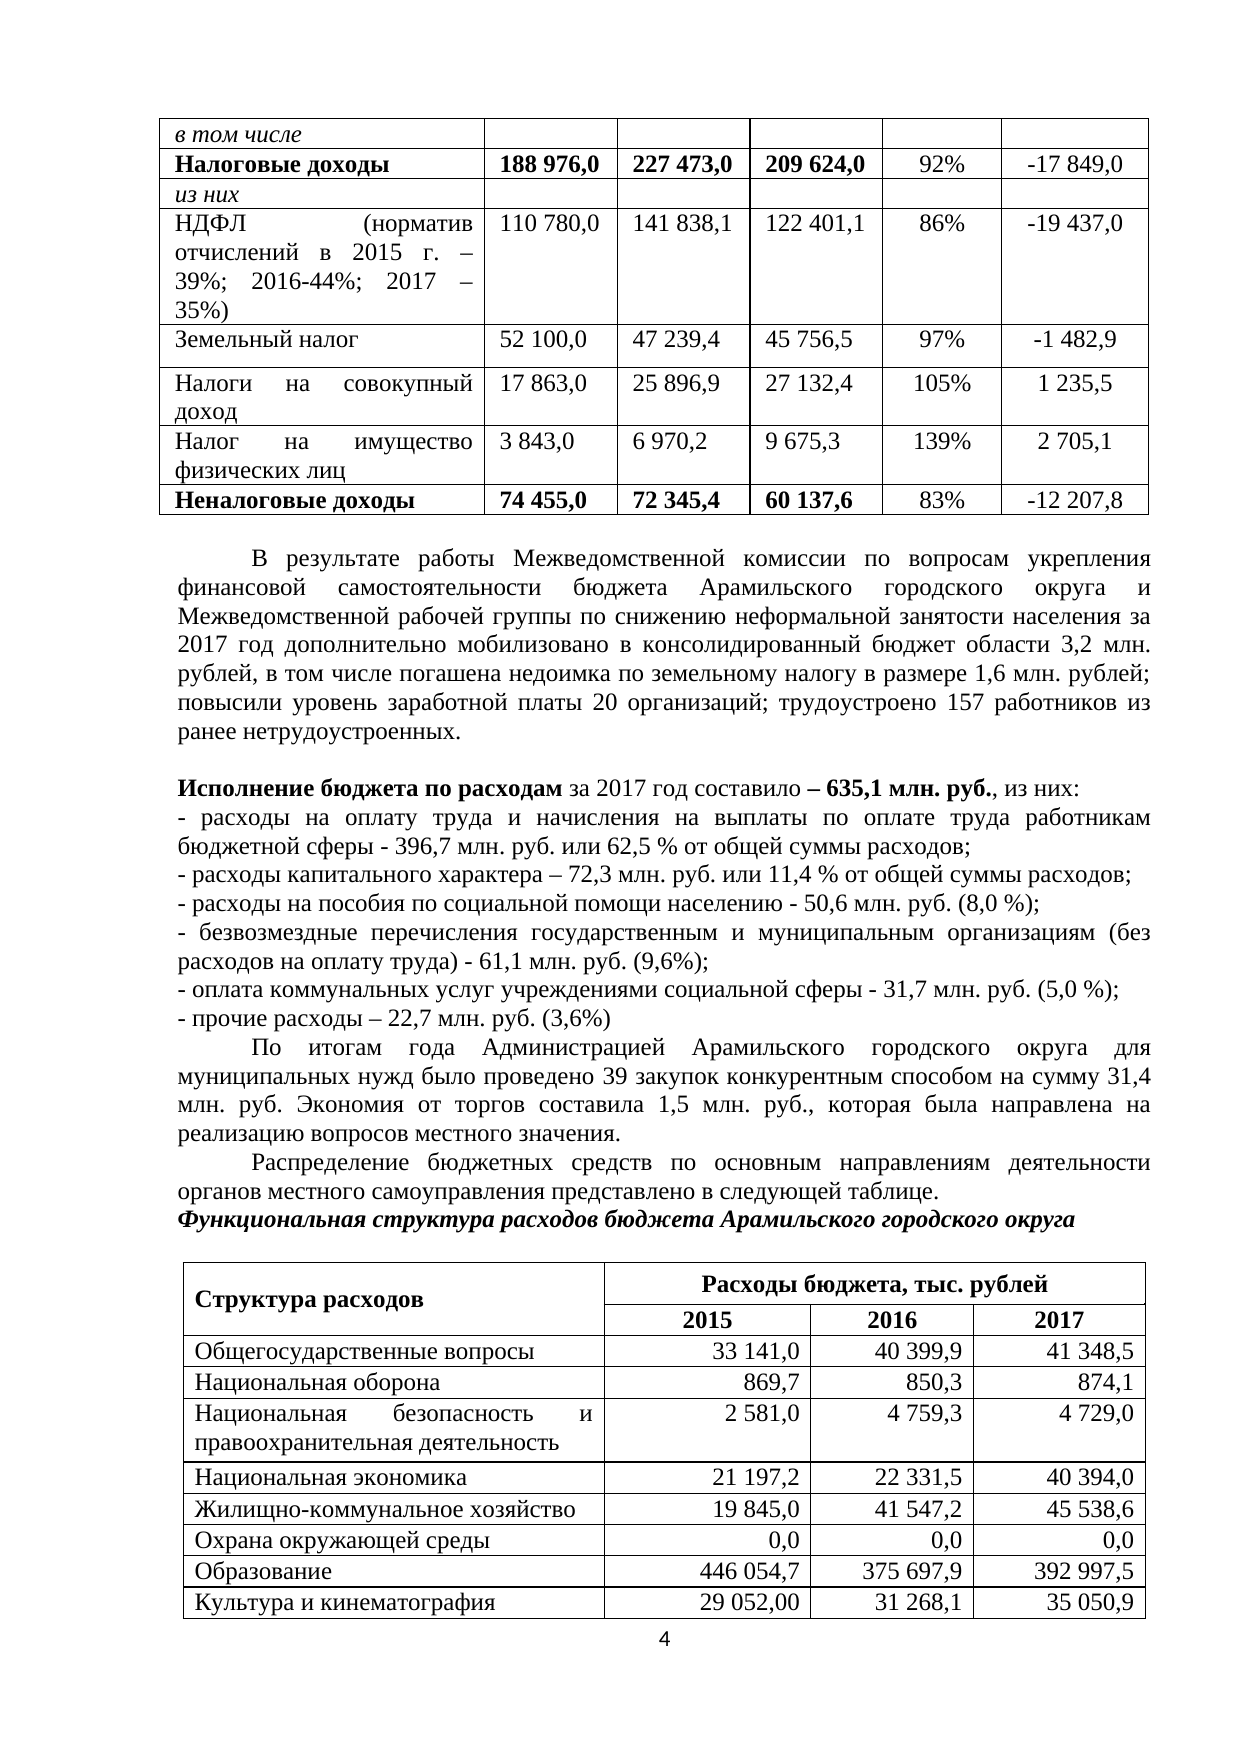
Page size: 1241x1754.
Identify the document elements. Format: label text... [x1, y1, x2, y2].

text - безвозмездные перечисления государственным и муниципальным организациям (без расходов на оплату труда) - 61,1 млн. руб. (9,6%); [177, 917, 1152, 974]
table_cell Неналоговые доходы [160, 485, 484, 513]
table_cell Культура и кинематография [184, 1588, 604, 1618]
text Функциональная структура расходов бюджета Арамильского городского округа [177, 1204, 1152, 1233]
text - расходы капитального характера – 72,3 млн. руб. или 11,4 % от общей суммы расходов; [177, 859, 1152, 888]
table_cell 17 863,0 [485, 368, 617, 425]
table_cell Национальная оборона [184, 1367, 604, 1397]
table_cell 209 624,0 [751, 149, 882, 178]
table_cell НДФЛ (норматив отчислений в 2015 г. – 39%; 2016-44%; 2017 – 35%) [160, 209, 484, 323]
table_header Структура расходов [184, 1263, 604, 1335]
table_cell 40 399,9 [811, 1336, 973, 1366]
table_cell 60 137,6 [751, 485, 882, 513]
table_cell Земельный налог [160, 325, 484, 367]
table_cell 35 050,9 [974, 1588, 1145, 1618]
table_cell 74 455,0 [485, 485, 617, 513]
table_cell 2015 [605, 1305, 810, 1335]
table_cell 122 401,1 [751, 209, 882, 323]
table_cell 2016 [811, 1305, 973, 1335]
table_cell 45 538,6 [974, 1494, 1145, 1524]
table_cell [751, 179, 882, 207]
table_cell -19 437,0 [1002, 209, 1148, 323]
table_cell -17 849,0 [1002, 149, 1148, 178]
table_cell 25 896,9 [618, 368, 749, 425]
table_cell 19 845,0 [605, 1494, 810, 1524]
text Исполнение бюджета по расходам за 2017 год составило – 635,1 млн. руб., из них: [177, 773, 1152, 802]
table_cell 4 759,3 [811, 1399, 973, 1461]
table_cell 105% [883, 368, 1001, 425]
table_cell 41 348,5 [974, 1336, 1145, 1366]
table_cell [883, 179, 1001, 207]
table_cell [883, 119, 1001, 148]
text - оплата коммунальных услуг учреждениями социальной сферы - 31,7 млн. руб. (5,0 %); [177, 974, 1152, 1003]
table_cell -12 207,8 [1002, 485, 1148, 513]
table_cell 9 675,3 [751, 426, 882, 484]
table_cell 97% [883, 325, 1001, 367]
table_cell 1 235,5 [1002, 368, 1148, 425]
table_cell Общегосударственные вопросы [184, 1336, 604, 1366]
table_cell [1002, 119, 1148, 148]
table_cell 45 756,5 [751, 325, 882, 367]
table_cell 83% [883, 485, 1001, 513]
text - прочие расходы – 22,7 млн. руб. (3,6%) [177, 1003, 1152, 1032]
table_cell 2017 [974, 1305, 1145, 1335]
table_cell 446 054,7 [605, 1556, 810, 1586]
text - расходы на пособия по социальной помощи населению - 50,6 млн. руб. (8,0 %); [177, 888, 1152, 917]
table_cell 188 976,0 [485, 149, 617, 178]
table_cell 0,0 [811, 1525, 973, 1555]
table_cell 874,1 [974, 1367, 1145, 1397]
table_cell [751, 119, 882, 148]
table_cell [1002, 179, 1148, 207]
table_cell 3 843,0 [485, 426, 617, 484]
table_cell 375 697,9 [811, 1556, 973, 1586]
table_cell 0,0 [974, 1525, 1145, 1555]
table_cell 139% [883, 426, 1001, 484]
table_cell 850,3 [811, 1367, 973, 1397]
table_cell 86% [883, 209, 1001, 323]
table_cell 6 970,2 [618, 426, 749, 484]
table_cell 72 345,4 [618, 485, 749, 513]
table_cell Национальная безопасность и правоохранительная деятельность [184, 1399, 604, 1461]
text Распределение бюджетных средств по основным направлениям деятельности органов местного самоуправления представлено в следующей таблице. [177, 1147, 1152, 1204]
table_cell Налоговые доходы [160, 149, 484, 178]
table_cell 869,7 [605, 1367, 810, 1397]
table_cell Налог на имущество физических лиц [160, 426, 484, 484]
text В результате работы Межведомственной комиссии по вопросам укрепления финансовой самостоятельности бюджета Арамильского городского округа и Межведомственной рабочей группы по снижению неформальной занятости населения за 2017 год дополнительно мобилизовано в консолидированный бюджет области 3,2 млн. рублей, в том числе погашена недоимка по земельному налогу в размере 1,6 млн. рублей; повысили уровень заработной платы 20 организаций; трудоустроено 157 работников из ранее нетрудоустроенных. [177, 543, 1152, 744]
table_cell 29 052,00 [605, 1588, 810, 1618]
text По итогам года Администрацией Арамильского городского округа для муниципальных нужд было проведено 39 закупок конкурентным способом на сумму 31,4 млн. руб. Экономия от торгов составила 1,5 млн. руб., которая была направлена на реализацию вопросов местного значения. [177, 1032, 1152, 1147]
table_cell 2 581,0 [605, 1399, 810, 1461]
table_cell Налоги на совокупный доход [160, 368, 484, 425]
table_cell 2 705,1 [1002, 426, 1148, 484]
table_cell 21 197,2 [605, 1463, 810, 1493]
table_cell 227 473,0 [618, 149, 749, 178]
table_cell [485, 119, 617, 148]
table_cell 47 239,4 [618, 325, 749, 367]
table_cell 31 268,1 [811, 1588, 973, 1618]
table_cell Жилищно-коммунальное хозяйство [184, 1494, 604, 1524]
table_cell 0,0 [605, 1525, 810, 1555]
text - расходы на оплату труда и начисления на выплаты по оплате труда работникам бюджетной сферы - 396,7 млн. руб. или 62,5 % от общей суммы расходов; [177, 802, 1152, 859]
table_cell 392 997,5 [974, 1556, 1145, 1586]
table_cell 33 141,0 [605, 1336, 810, 1366]
table_cell [618, 179, 749, 207]
table_cell из них [160, 179, 484, 207]
table_cell -1 482,9 [1002, 325, 1148, 367]
table_cell Национальная экономика [184, 1463, 604, 1493]
table_cell Охрана окружающей среды [184, 1525, 604, 1555]
table_cell 92% [883, 149, 1001, 178]
table_cell 27 132,4 [751, 368, 882, 425]
table_header Расходы бюджета, тыс. рублей [605, 1263, 1145, 1304]
table_cell Образование [184, 1556, 604, 1586]
table_cell 4 729,0 [974, 1399, 1145, 1461]
table_cell 52 100,0 [485, 325, 617, 367]
table_cell [618, 119, 749, 148]
table_cell 141 838,1 [618, 209, 749, 323]
table_cell [485, 179, 617, 207]
table_cell 41 547,2 [811, 1494, 973, 1524]
table_cell в том числе [160, 119, 484, 148]
table_cell 110 780,0 [485, 209, 617, 323]
table_cell 22 331,5 [811, 1463, 973, 1493]
table_cell 40 394,0 [974, 1463, 1145, 1493]
